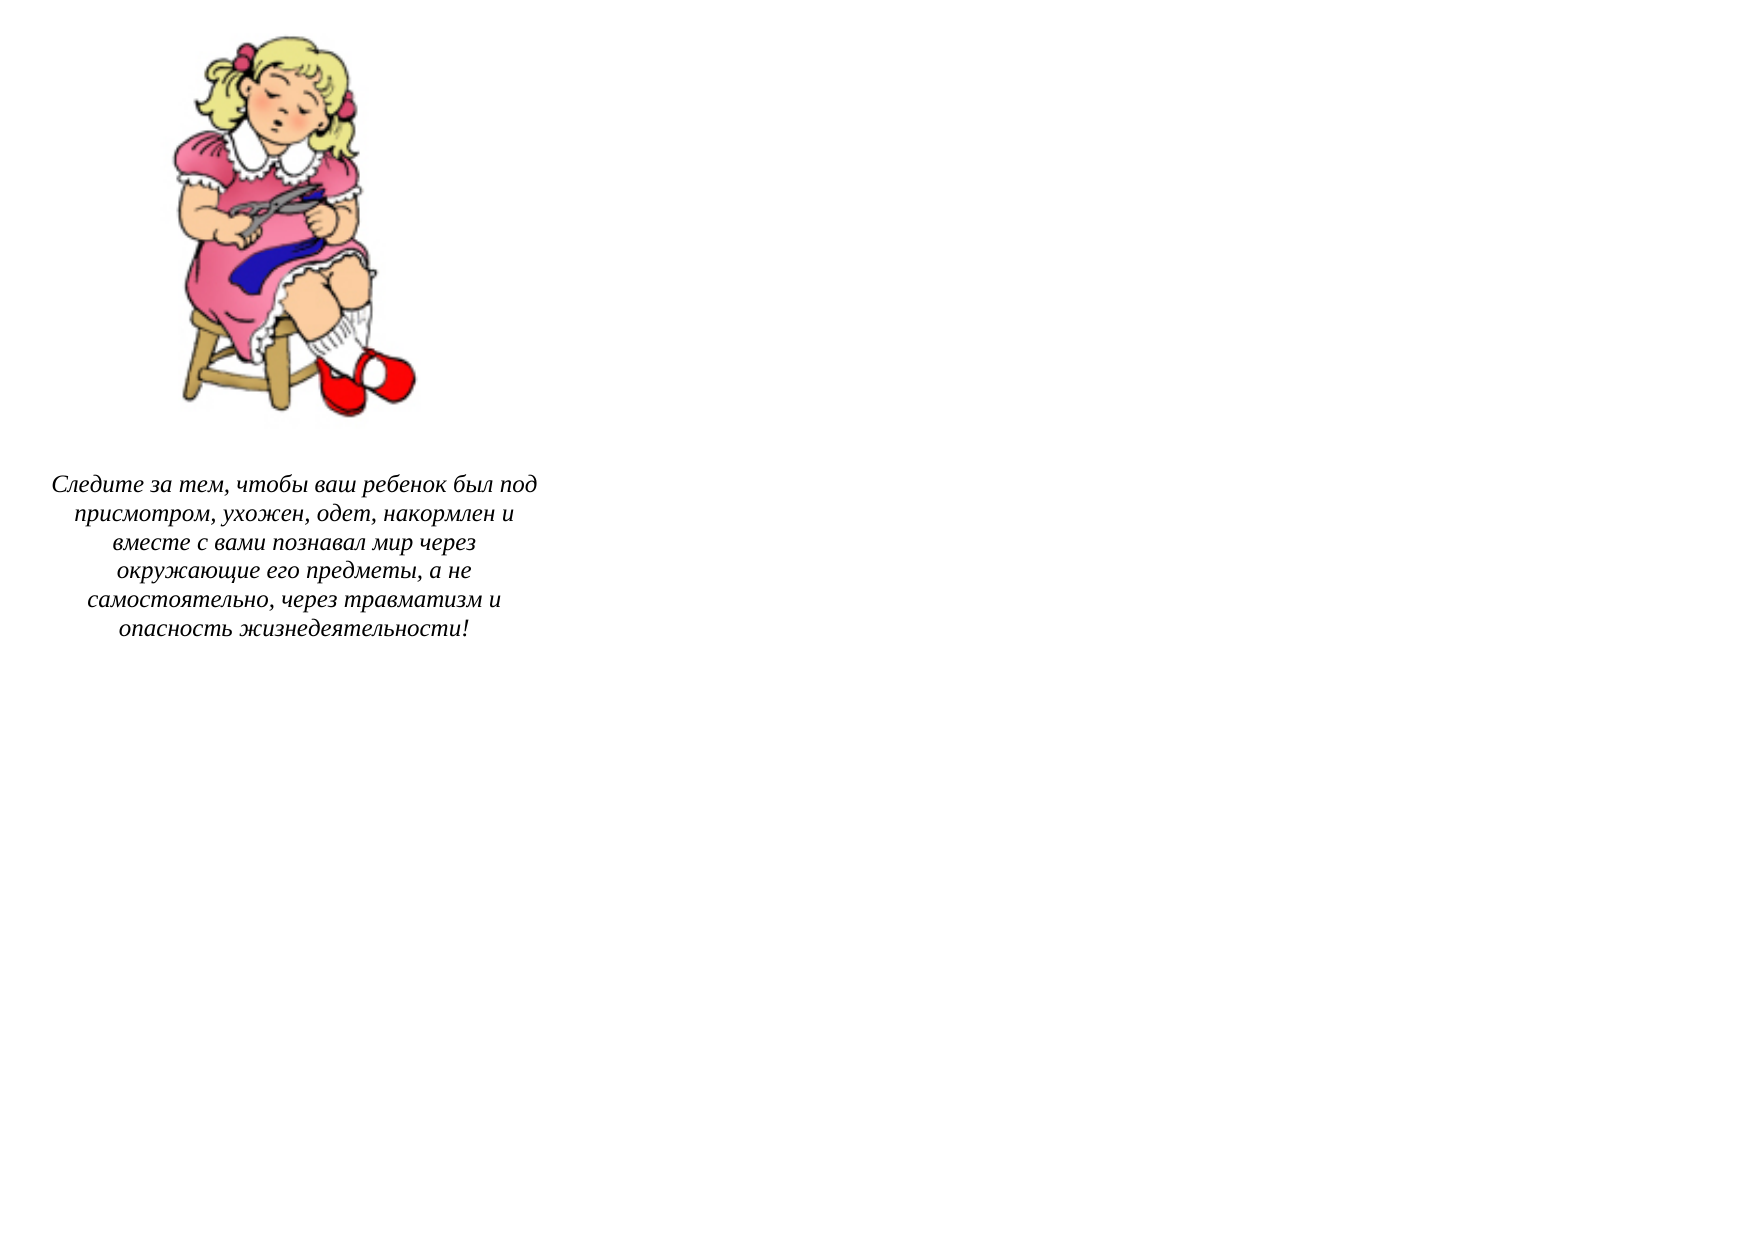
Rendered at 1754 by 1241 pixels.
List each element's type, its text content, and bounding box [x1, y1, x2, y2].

text Следите за тем, чтобы ваш ребенок был под присмотром, ухожен, одет, накормлен и вместе с вами познавал мир через окружающие его предметы, а не самостоятельно, через травматизм и опасность жизнедеятельности! [37, 469, 551, 642]
picture [76, 18, 502, 441]
